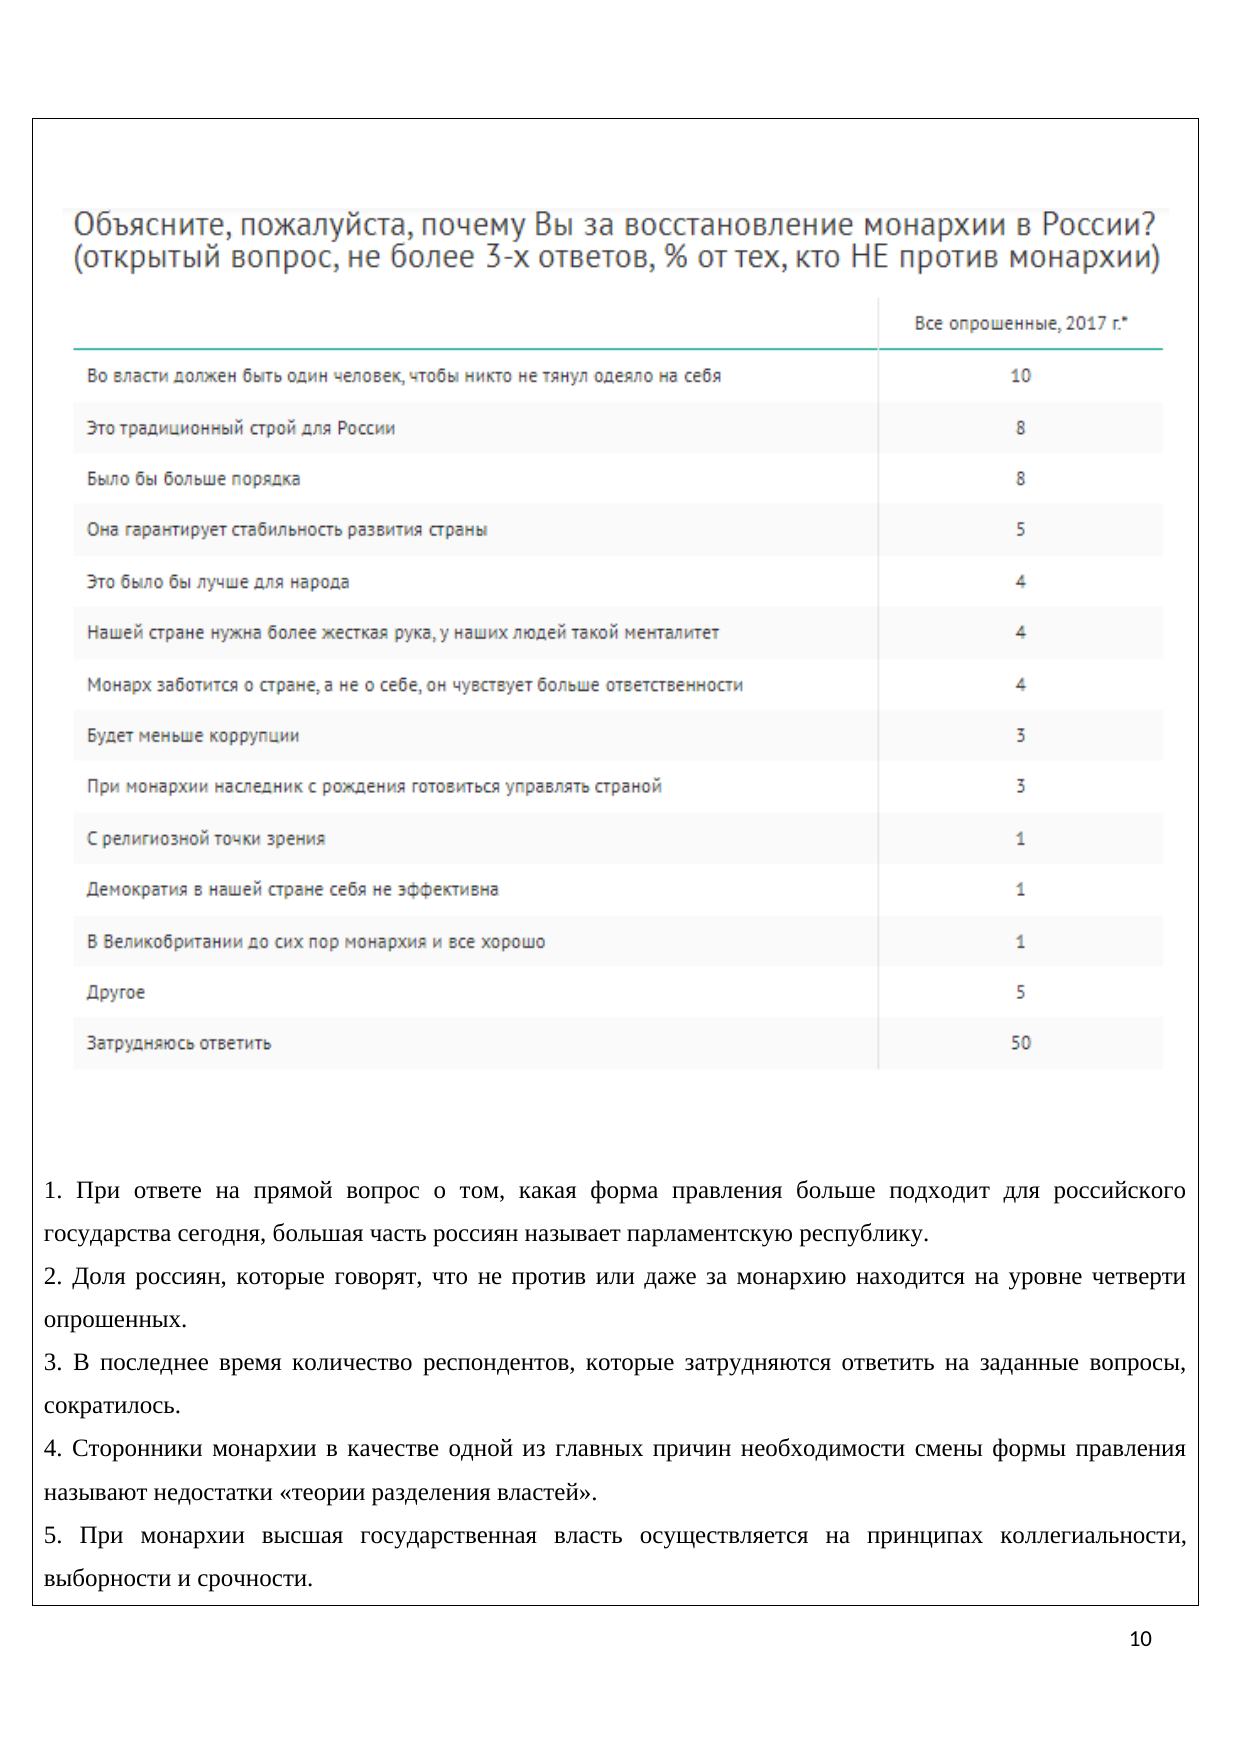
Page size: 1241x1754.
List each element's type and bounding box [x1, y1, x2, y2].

table_cell [33, 119, 1198, 1605]
picture [62, 205, 1169, 1075]
